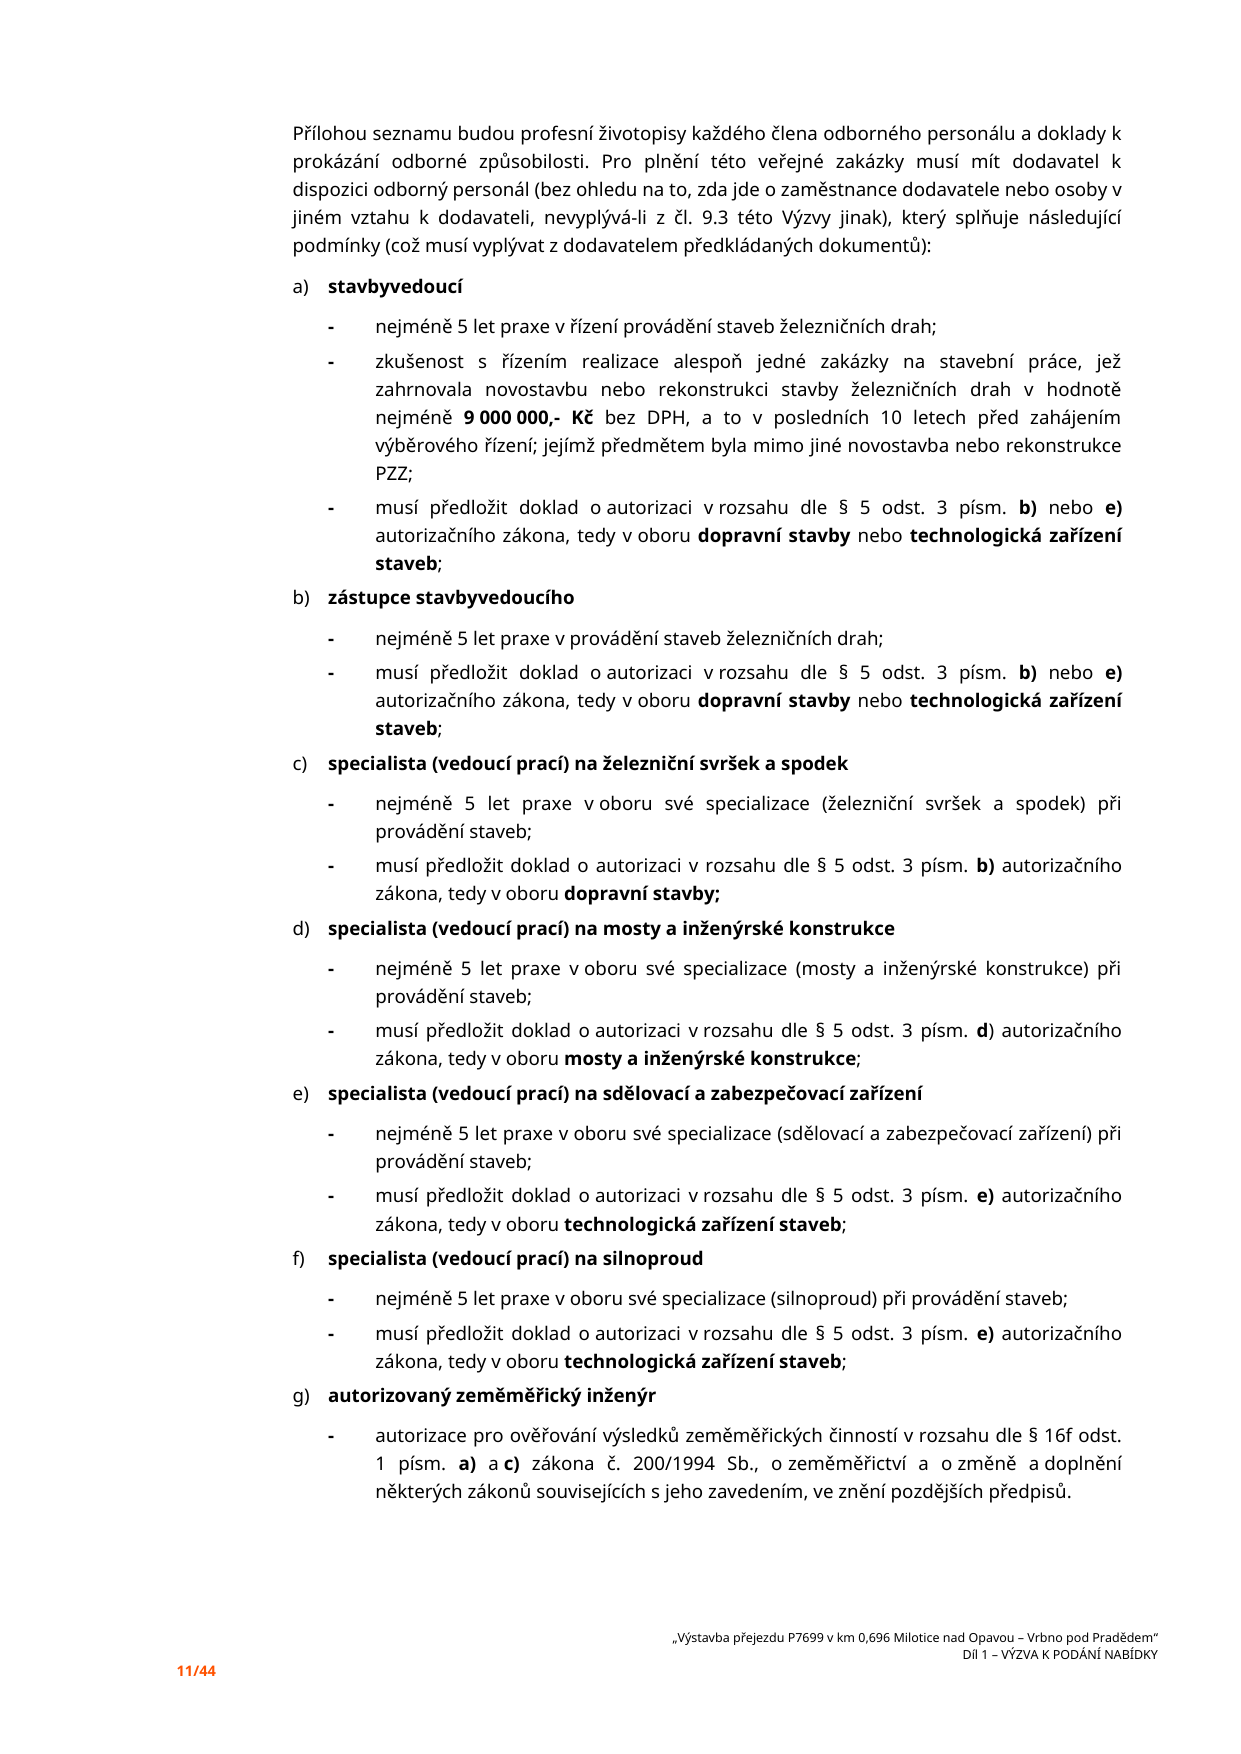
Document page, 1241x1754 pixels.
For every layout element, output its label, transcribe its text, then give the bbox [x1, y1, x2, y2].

text autorizace pro ověřování výsledků zeměměřických činností v rozsahu dle § 16f odst. 1 písm. a) a c) zákona č. 200/1994 Sb., o zeměměřictví a o změně a doplnění některých zákonů souvisejících s jeho zavedením, ve znění pozdějších předpisů. [328, 1423, 1122, 1504]
text nejméně 5 let praxe v oboru své specializace (mosty a inženýrské konstrukce) při provádění staveb; [328, 955, 1122, 1009]
text musí předložit doklad o autorizaci v rozsahu dle § 5 odst. 3 písm. e) autorizačního zákona, tedy v oboru technologická zařízení staveb; [328, 1320, 1122, 1373]
list zástupce stavbyvedoucího [292, 585, 1122, 610]
text musí předložit doklad o autorizaci v rozsahu dle § 5 odst. 3 písm. b) autorizačního zákona, tedy v oboru dopravní stavby; [328, 853, 1122, 906]
text musí předložit doklad o autorizaci v rozsahu dle § 5 odst. 3 písm. d) autorizačního zákona, tedy v oboru mosty a inženýrské konstrukce; [328, 1018, 1122, 1071]
list stavbyvedoucí [292, 273, 1122, 299]
text Přílohou seznamu budou profesní životopisy každého člena odborného personálu a doklady k prokázání odborné způsobilosti. Pro plnění této veřejné zakázky musí mít dodavatel k dispozici odborný personál (bez ohledu na to, zda jde o zaměstnance dodavatele nebo osoby v jiném vztahu k dodavateli, nevyplývá-li z čl. 9.3 této Výzvy jinak), který splňuje následující podmínky (což musí vyplývat z dodavatelem předkládaných dokumentů): [292, 121, 1122, 258]
text musí předložit doklad o autorizaci v rozsahu dle § 5 odst. 3 písm. e) autorizačního zákona, tedy v oboru technologická zařízení staveb; [328, 1183, 1122, 1236]
text nejméně 5 let praxe v oboru své specializace (sdělovací a zabezpečovací zařízení) při provádění staveb; [328, 1121, 1122, 1174]
list specialista (vedoucí prací) na sdělovací a zabezpečovací zařízení [292, 1080, 1122, 1106]
list autorizovaný zeměměřický inženýr [292, 1382, 1122, 1408]
text nejméně 5 let praxe v řízení provádění staveb železničních drah; [328, 314, 1122, 339]
text nejméně 5 let praxe v provádění staveb železničních drah; [328, 625, 1122, 651]
list specialista (vedoucí prací) na železniční svršek a spodek [292, 750, 1122, 775]
text nejméně 5 let praxe v oboru své specializace (železniční svršek a spodek) při provádění staveb; [328, 790, 1122, 844]
list specialista (vedoucí prací) na silnoproud [292, 1245, 1122, 1271]
text musí předložit doklad o autorizaci v rozsahu dle § 5 odst. 3 písm. b) nebo e) autorizačního zákona, tedy v oboru dopravní stavby nebo technologická zařízení staveb; [328, 659, 1122, 741]
text nejméně 5 let praxe v oboru své specializace (silnoproud) při provádění staveb; [328, 1286, 1122, 1311]
text musí předložit doklad o autorizaci v rozsahu dle § 5 odst. 3 písm. b) nebo e) autorizačního zákona, tedy v oboru dopravní stavby nebo technologická zařízení staveb; [328, 494, 1122, 576]
text zkušenost s řízením realizace alespoň jedné zakázky na stavební práce, jež zahrnovala novostavbu nebo rekonstrukci stavby železničních drah v hodnotě nejméně 9 000 000,- Kč bez DPH, a to v posledních 10 letech před zahájením výběrového řízení; jejímž předmětem byla mimo jiné novostavba nebo rekonstrukce PZZ; [328, 348, 1122, 486]
list specialista (vedoucí prací) na mosty a inženýrské konstrukce [292, 915, 1122, 940]
